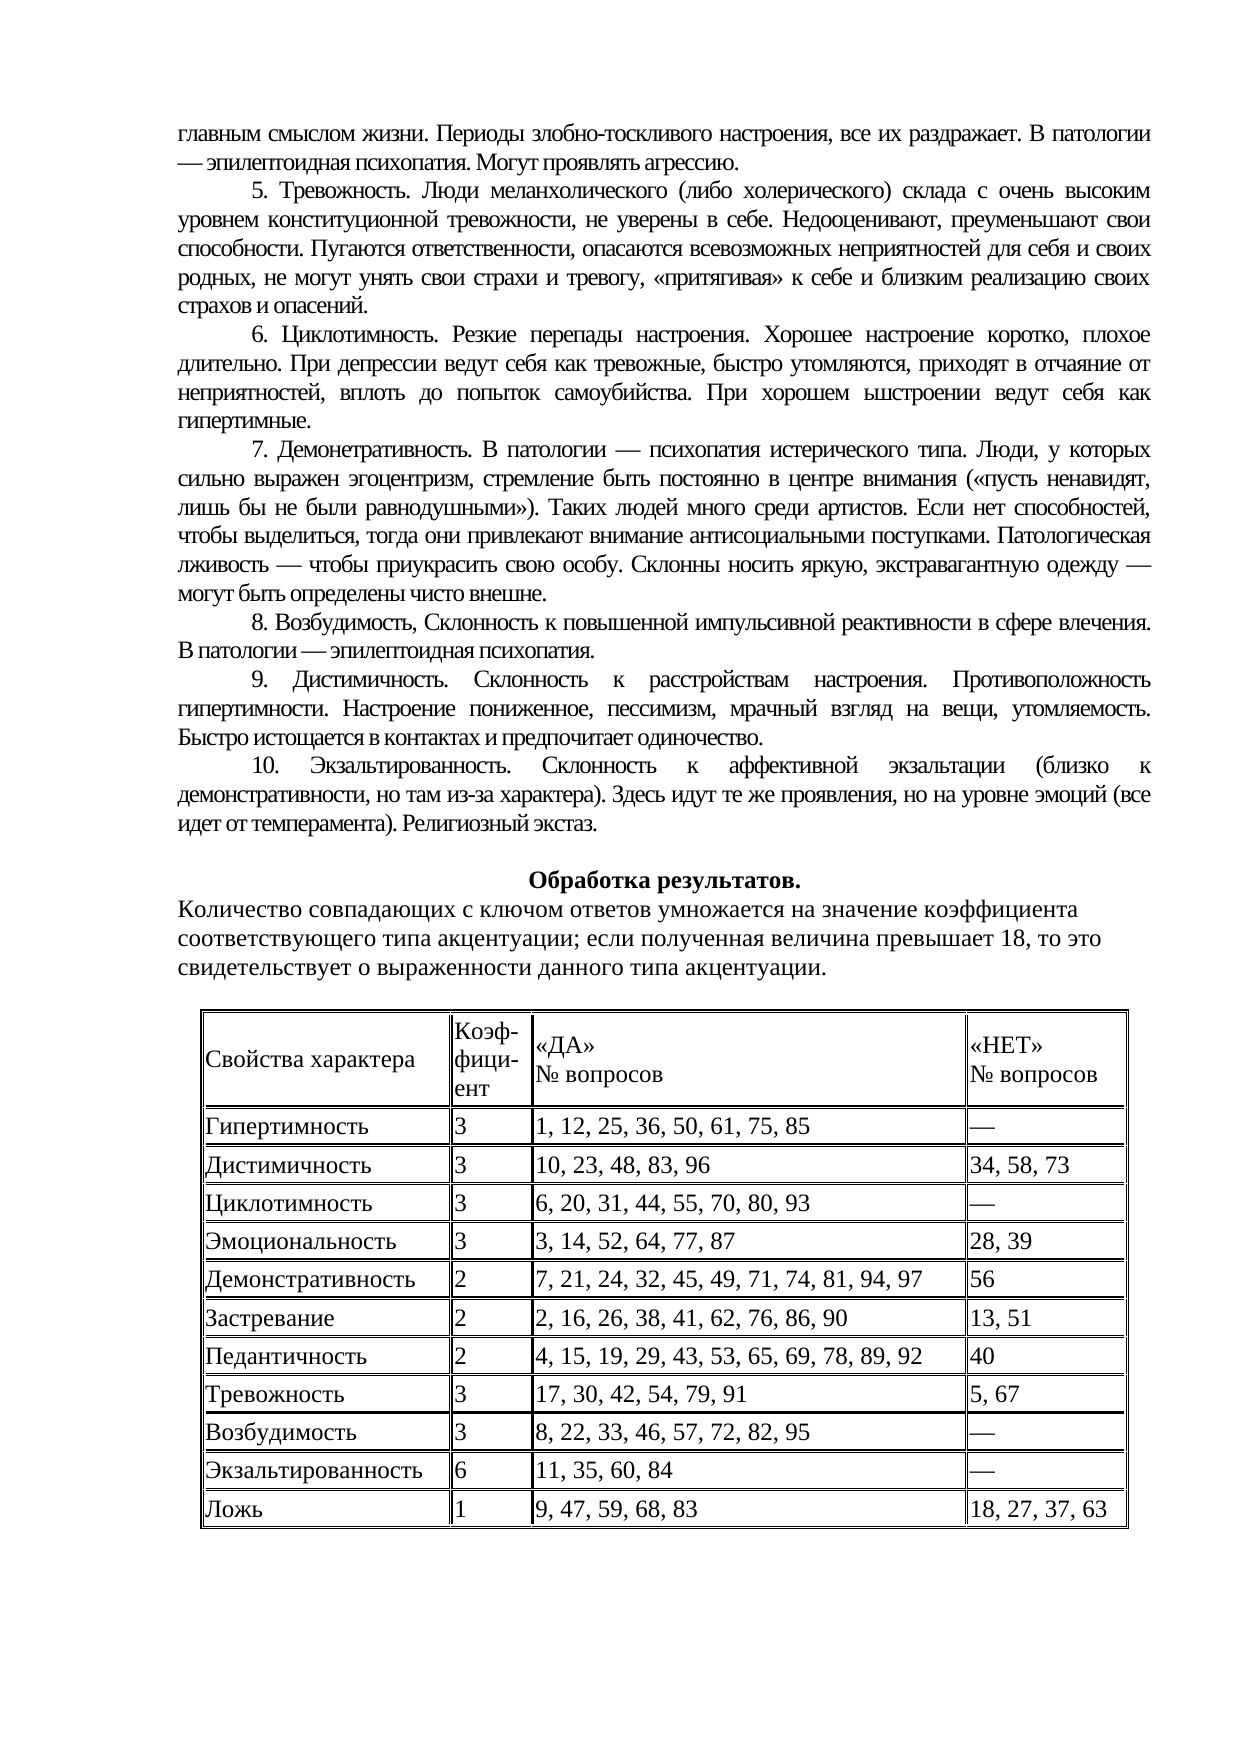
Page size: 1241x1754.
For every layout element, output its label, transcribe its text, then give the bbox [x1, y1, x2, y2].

text Количество совпадающих с ключом ответов умножается на значение коэффициента соответствующего типа акцентуации; если полученная величина превышает 18, то это свидетельствует о выраженности данного типа акцентуации. [177, 894, 1152, 981]
table_cell 3 [453, 1414, 531, 1449]
table_cell Эмоциональность [202, 1220, 451, 1258]
table_cell 3 [453, 1109, 531, 1143]
table_cell 2, 16, 26, 38, 41, 62, 76, 86, 90 [534, 1300, 965, 1334]
text 10. Экзальтированность. Склонность к аффективной экзальтации (близко к демонстративности, но там из-за характера). Здесь идут те же проявления, но на уровне эмоций (все идет от темперамента). Религиозный экстаз. [177, 751, 1152, 837]
table_cell — [968, 1449, 1126, 1487]
table_cell 2 [453, 1338, 531, 1373]
table_cell 17, 30, 42, 54, 79, 91 [534, 1376, 965, 1411]
table_cell Ложь [204, 1488, 451, 1526]
table_cell 2 [453, 1300, 531, 1334]
table_cell 8, 22, 33, 46, 57, 72, 82, 95 [534, 1414, 965, 1449]
table_cell Возбудимость [204, 1411, 449, 1449]
table_cell 3 [453, 1223, 531, 1258]
table_header Коэф- фици- ент [451, 1011, 532, 1105]
table_cell 28, 39 [966, 1220, 1127, 1258]
table_cell — [966, 1182, 1127, 1220]
table_cell 5, 67 [966, 1373, 1127, 1411]
text 5. Тревожность. Люди меланхолического (либо холерического) склада с очень высоким уровнем конституционной тревожности, не уверены в себе. Недооценивают, преуменьшают свои способности. Пугаются ответственности, опасаются всевозможных неприятностей для себя и своих родных, не могут унять свои страхи и тревогу, «притягивая» к себе и близким реализацию своих страхов и опасений. [177, 176, 1152, 319]
table_cell 9, 47, 59, 68, 83 [532, 1491, 966, 1526]
table_header «НЕТ» № вопросов [966, 1013, 1126, 1105]
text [177, 118, 1152, 176]
table_cell 3 [453, 1185, 531, 1220]
table_cell 6 [453, 1453, 531, 1487]
table_cell 1 [451, 1491, 532, 1526]
table_cell 40 [968, 1335, 1126, 1373]
text 6. Циклотимность. Резкие перепады настроения. Хорошее настроение коротко, плохое длительно. При депрессии ведут себя как тревожные, быстро утомляются, приходят в отчаяние от неприятностей, вплоть до попыток самоубийства. При хорошем ьшстроении ведут себя как гипертимные. [177, 319, 1152, 434]
table_cell 4, 15, 19, 29, 43, 53, 65, 69, 78, 89, 92 [534, 1338, 965, 1373]
table_cell 13, 51 [968, 1296, 1126, 1334]
table_cell Тревожность [202, 1373, 451, 1411]
table_cell — [968, 1105, 1126, 1143]
table_cell Циклотимность [202, 1182, 451, 1220]
text Обработка результатов. [177, 866, 1152, 894]
table_cell 1, 12, 25, 36, 50, 61, 75, 85 [534, 1109, 965, 1143]
table_cell 7, 21, 24, 32, 45, 49, 71, 74, 81, 94, 97 [534, 1262, 965, 1296]
table_header Свойства характера [204, 1011, 451, 1105]
table_cell 34, 58, 73 [968, 1143, 1126, 1182]
table_header «ДА» № вопросов [532, 1013, 966, 1105]
table_cell 56 [968, 1258, 1126, 1296]
table_cell 3, 14, 52, 64, 77, 87 [534, 1223, 965, 1258]
text 9. Дистимичность. Склонность к расстройствам настроения. Противоположность гипертимности. Настроение пониженное, пессимизм, мрачный взгляд на вещи, утомляемость. Быстро истощается в контактах и предпочитает одиночество. [177, 664, 1152, 751]
table_cell Гипертимность [204, 1105, 449, 1143]
table_cell 10, 23, 48, 83, 96 [534, 1147, 965, 1182]
table_cell Дистимичность [204, 1143, 449, 1182]
table_cell 18, 27, 37, 63 [966, 1488, 1126, 1526]
table_cell 2 [453, 1262, 531, 1296]
text 7. Демонетративность. В патологии — психопатия истерического типа. Люди, у которых сильно выражен эгоцентризм, стремление быть постоянно в центре внимания («пусть ненавидят, лишь бы не были равнодушными»). Таких людей много среди артистов. Если нет способностей, чтобы выделиться, тогда они привлекают внимание антисоциальными поступками. Патологическая лживость — чтобы приукрасить свою особу. Склонны носить яркую, экстравагантную одежду — могут быть определены чисто внешне. [177, 434, 1152, 607]
table_cell 3 [453, 1147, 531, 1182]
table_cell — [968, 1411, 1126, 1449]
table_cell 6, 20, 31, 44, 55, 70, 80, 93 [534, 1185, 965, 1220]
table_cell Экзальтированность [204, 1449, 449, 1487]
table_cell 3 [453, 1376, 531, 1411]
table_cell Застревание [204, 1296, 449, 1334]
table_cell Педантичность [204, 1335, 449, 1373]
table_cell 11, 35, 60, 84 [534, 1453, 965, 1487]
table_cell Демонстративность [204, 1258, 449, 1296]
text 8. Возбудимость, Склонность к повышенной импульсивной реактивности в сфере влечения. В патологии — эпилептоидная психопатия. [177, 607, 1152, 664]
